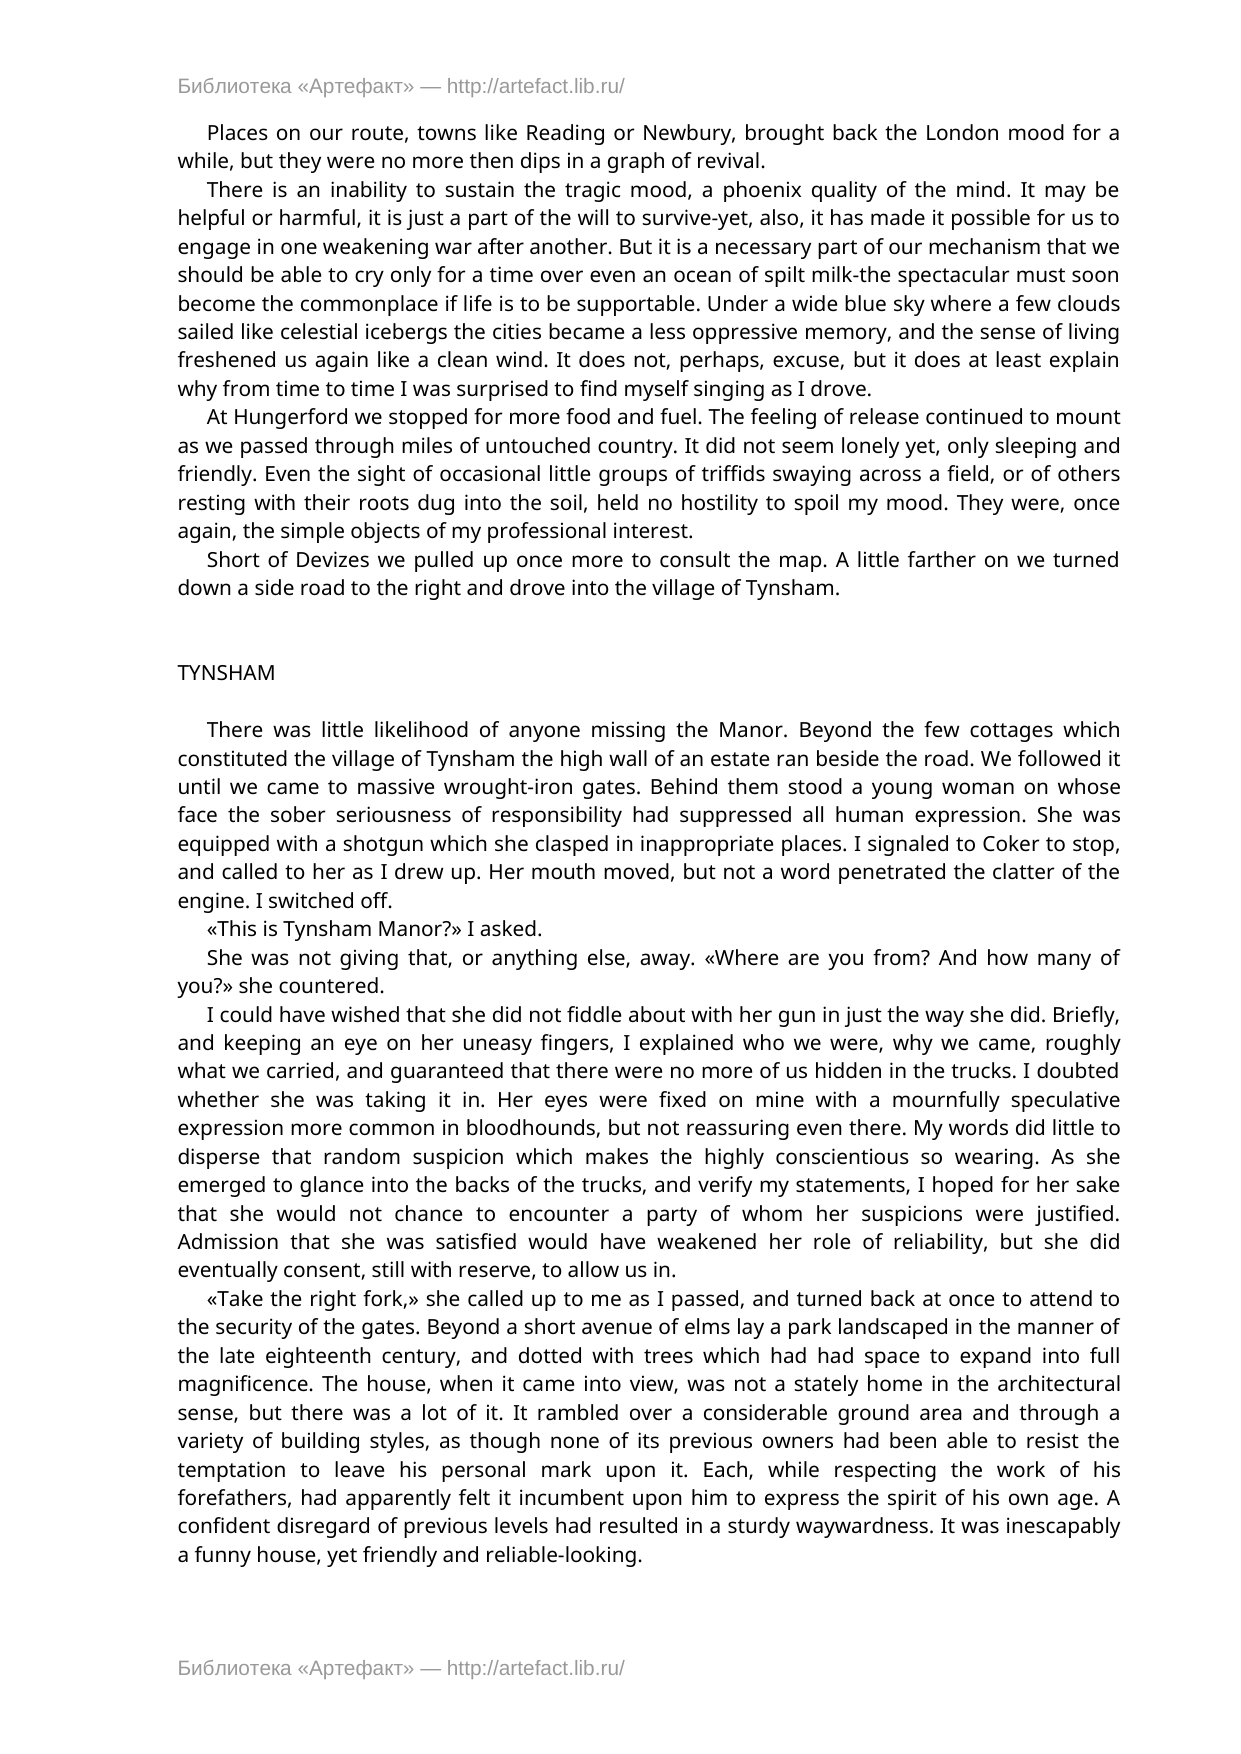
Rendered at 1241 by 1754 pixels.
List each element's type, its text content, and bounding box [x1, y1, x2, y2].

text Short of Devizes we pulled up once more to consult the map. A little farther on we turned down a side road to the right and drove into the village of Tynsham. [177, 545, 1122, 602]
text I could have wished that she did not fiddle about with her gun in just the way she did. Briefly, and keeping an eye on her uneasy fingers, I explained who we were, why we came, roughly what we carried, and guaranteed that there were no more of us hidden in the trucks. I doubted whether she was taking it in. Her eyes were fixed on mine with a mournfully speculative expression more common in bloodhounds, but not reassuring even there. My words did little to disperse that random suspicion which makes the highly conscientious so wearing. As she emerged to glance into the backs of the trucks, and verify my statements, I hoped for her sake that she would not chance to encounter a party of whom her suspicions were justified. Admission that she was satisfied would have weakened her role of reliability, but she did eventually consent, still with reserve, to allow us in. [177, 1000, 1122, 1284]
text She was not giving that, or anything else, away. «Where are you from? And how many of you?» she countered. [177, 943, 1122, 1000]
text TYNSHAM [177, 658, 1122, 687]
text «This is Tynsham Manor?» I asked. [177, 914, 1122, 943]
text There was little likelihood of anyone missing the Manor. Beyond the few cottages which constituted the village of Tynsham the high wall of an estate ran beside the road. We followed it until we came to massive wrought-iron gates. Behind them stood a young woman on whose face the sober seriousness of responsibility had suppressed all human expression. She was equipped with a shotgun which she clasped in inappropriate places. I signaled to Coker to stop, and called to her as I drew up. Her mouth moved, but not a word penetrated the clatter of the engine. I switched off. [177, 715, 1122, 914]
text Places on our route, towns like Reading or Newbury, brought back the London mood for a while, but they were no more then dips in a graph of revival. [177, 118, 1122, 175]
text There is an inability to sustain the tragic mood, a phoenix quality of the mind. It may be helpful or harmful, it is just a part of the will to survive-yet, also, it has made it possible for us to engage in one weakening war after another. But it is a necessary part of our mechanism that we should be able to cry only for a time over even an ocean of spilt milk-the spectacular must soon become the commonplace if life is to be supportable. Under a wide blue sky where a few clouds sailed like celestial icebergs the cities became a less oppressive memory, and the sense of living freshened us again like a clean wind. It does not, perhaps, excuse, but it does at least explain why from time to time I was surprised to find myself singing as I drove. [177, 175, 1122, 402]
text At Hungerford we stopped for more food and fuel. The feeling of release continued to mount as we passed through miles of untouched country. It did not seem lonely yet, only sleeping and friendly. Even the sight of occasional little groups of triffids swaying across a field, or of others resting with their roots dug into the soil, held no hostility to spoil my mood. They were, once again, the simple objects of my professional interest. [177, 402, 1122, 545]
text «Take the right fork,» she called up to me as I passed, and turned back at once to attend to the security of the gates. Beyond a short avenue of elms lay a park landscaped in the manner of the late eighteenth century, and dotted with trees which had had space to expand into full magnificence. The house, when it came into view, was not a stately home in the architectural sense, but there was a lot of it. It rambled over a considerable ground area and through a variety of building styles, as though none of its previous owners had been able to resist the temptation to leave his personal mark upon it. Each, while respecting the work of his forefathers, had apparently felt it incumbent upon him to express the spirit of his own age. A confident disregard of previous levels had resulted in a sturdy waywardness. It was inescapably a funny house, yet friendly and reliable-looking. [177, 1284, 1122, 1568]
